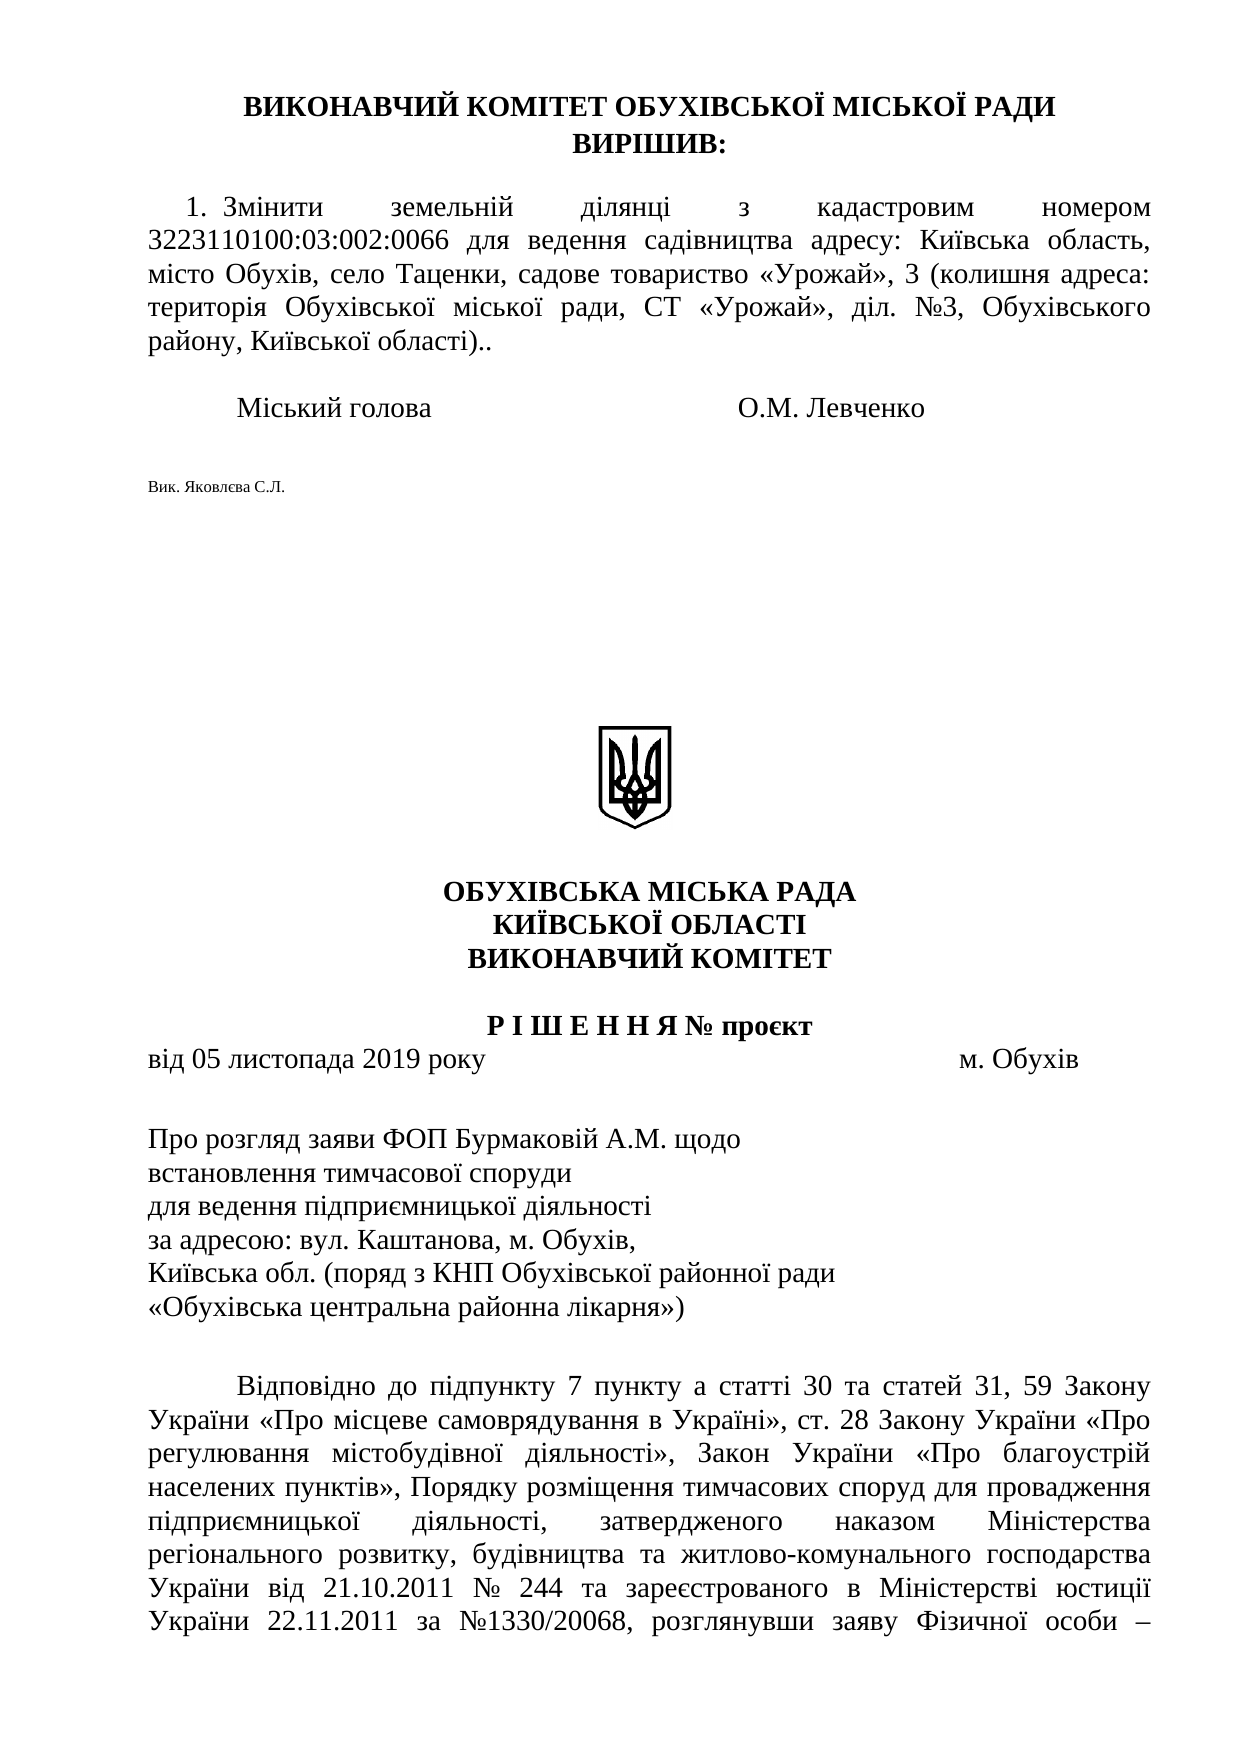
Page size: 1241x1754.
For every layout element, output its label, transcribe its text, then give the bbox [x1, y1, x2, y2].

text ВИКОНАВЧИЙ КОМІТЕТ [148, 941, 1152, 974]
subtitle ВИРІШИВ: [148, 126, 1152, 160]
list Змінити земельній ділянці з кадастровим номером 3223110100:03:002:0066 для ведення садівництва адресу: Київська область, місто Обухів, село Таценки, садове товариство «Урожай», 3 (колишня адреса: територія Обухівської міської ради, СТ «Урожай», діл. №3, Обухівського району, Київської області).. [148, 189, 1152, 356]
text Р І Ш Е Н Н Я № проєкт [148, 1008, 1152, 1042]
text Вик. Яковлєва С.Л. [148, 477, 1152, 496]
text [148, 1368, 1152, 1637]
subtitle ВИКОНАВЧИЙ КОМІТЕТ ОБУХІВСЬКОЇ МІСЬКОЇ РАДИ [148, 89, 1152, 122]
text для ведення підприємницької діяльності [148, 1188, 1152, 1222]
text Міський голова О.М. Левченко [148, 390, 1152, 423]
text за адресою: вул. Каштанова, м. Обухів, [148, 1222, 1152, 1255]
text «Обухівська центральна районна лікарня») [148, 1289, 1152, 1322]
picture [597, 724, 673, 830]
text Київська обл. (поряд з КНП Обухівської районної ради [148, 1255, 1152, 1289]
text Про розгляд заяви ФОП Бурмаковій А.М. щодо [148, 1121, 1152, 1155]
text від 05 листопада 2019 року м. Обухів [148, 1042, 1152, 1075]
text встановлення тимчасової споруди [148, 1155, 1152, 1188]
subtitle КИЇВСЬКОЇ ОБЛАСТІ [148, 907, 1152, 941]
text ОБУХІВСЬКА МІСЬКА РАДА [148, 874, 1152, 907]
